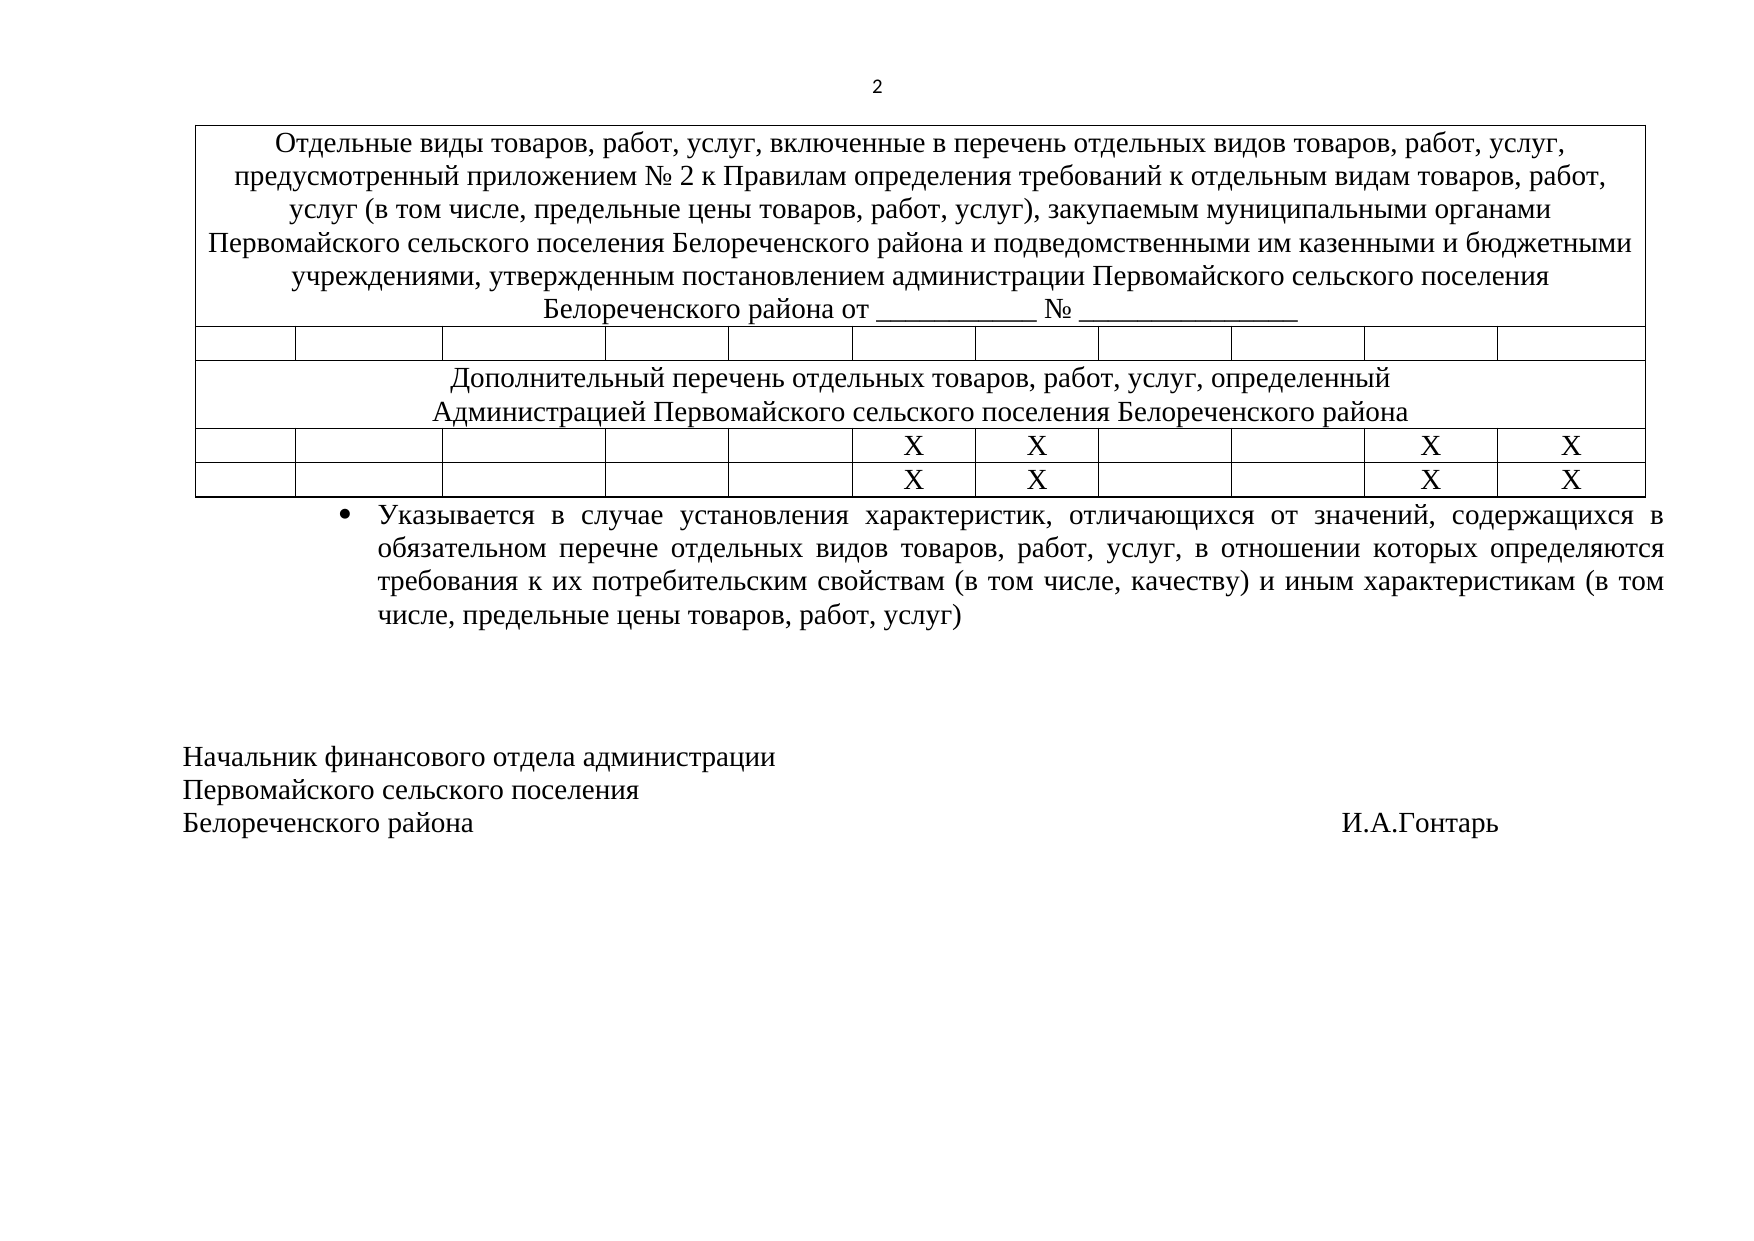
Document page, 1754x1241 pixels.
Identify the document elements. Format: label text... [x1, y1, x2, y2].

table_cell Х [1498, 429, 1645, 462]
table_cell [296, 327, 442, 360]
table_cell [729, 429, 852, 462]
list Указывается в случае установления характеристик, отличающихся от значений, содержащихся в обязательном перечне отдельных видов товаров, работ, услуг, в отношении которых определяются требования к их потребительским свойствам (в том числе, качеству) и иным характеристикам (в том числе, предельные цены товаров, работ, услуг) [340, 497, 1665, 631]
table_cell [606, 327, 728, 360]
text Белореченского района И.А.Гонтарь [182, 806, 1665, 839]
text Первомайского сельского поселения [182, 773, 1665, 806]
table_cell [196, 327, 295, 360]
table_cell [1498, 327, 1645, 360]
table_cell Х [976, 463, 1098, 496]
table_cell [606, 429, 728, 462]
table_cell Дополнительный перечень отдельных товаров, работ, услуг, определенный Администрацией Первомайского сельского поселения Белореченского района [196, 361, 1645, 428]
table_cell Х [1365, 463, 1497, 496]
table_cell [976, 327, 1098, 360]
table_cell Х [853, 463, 975, 496]
table_cell [296, 463, 442, 496]
table_cell [296, 429, 442, 462]
table_cell [1099, 463, 1231, 496]
table_cell Х [853, 429, 975, 462]
table_cell [729, 463, 852, 496]
table_cell [1232, 463, 1364, 496]
table_cell [1232, 429, 1364, 462]
table_cell Х [976, 429, 1098, 462]
table_cell [443, 429, 605, 462]
text Начальник финансового отдела администрации [182, 739, 1665, 773]
table_cell [1099, 429, 1231, 462]
table_cell Отдельные виды товаров, работ, услуг, включенные в перечень отдельных видов товаров, работ, услуг, предусмотренный приложением № 2 к Правилам определения требований к отдельным видам товаров, работ, услуг (в том числе, предельные цены товаров, работ, услуг), закупаемым муниципальными органами Первомайского сельского поселения Белореченского района и подведомственными им казенными и бюджетными учреждениями, утвержденным постановлением администрации Первомайского сельского поселения Белореченского района от ___________ № _______________ [196, 126, 1645, 326]
table_cell [1365, 327, 1497, 360]
table_cell [853, 327, 975, 360]
table_cell [196, 429, 295, 462]
table_cell [443, 463, 605, 496]
table_cell Х [1498, 463, 1645, 496]
table_cell [196, 463, 295, 496]
table_cell [729, 327, 852, 360]
table_cell [606, 463, 728, 496]
table_cell [443, 327, 605, 360]
table_cell [1232, 327, 1364, 360]
table_cell [1099, 327, 1231, 360]
table_cell Х [1365, 429, 1497, 462]
